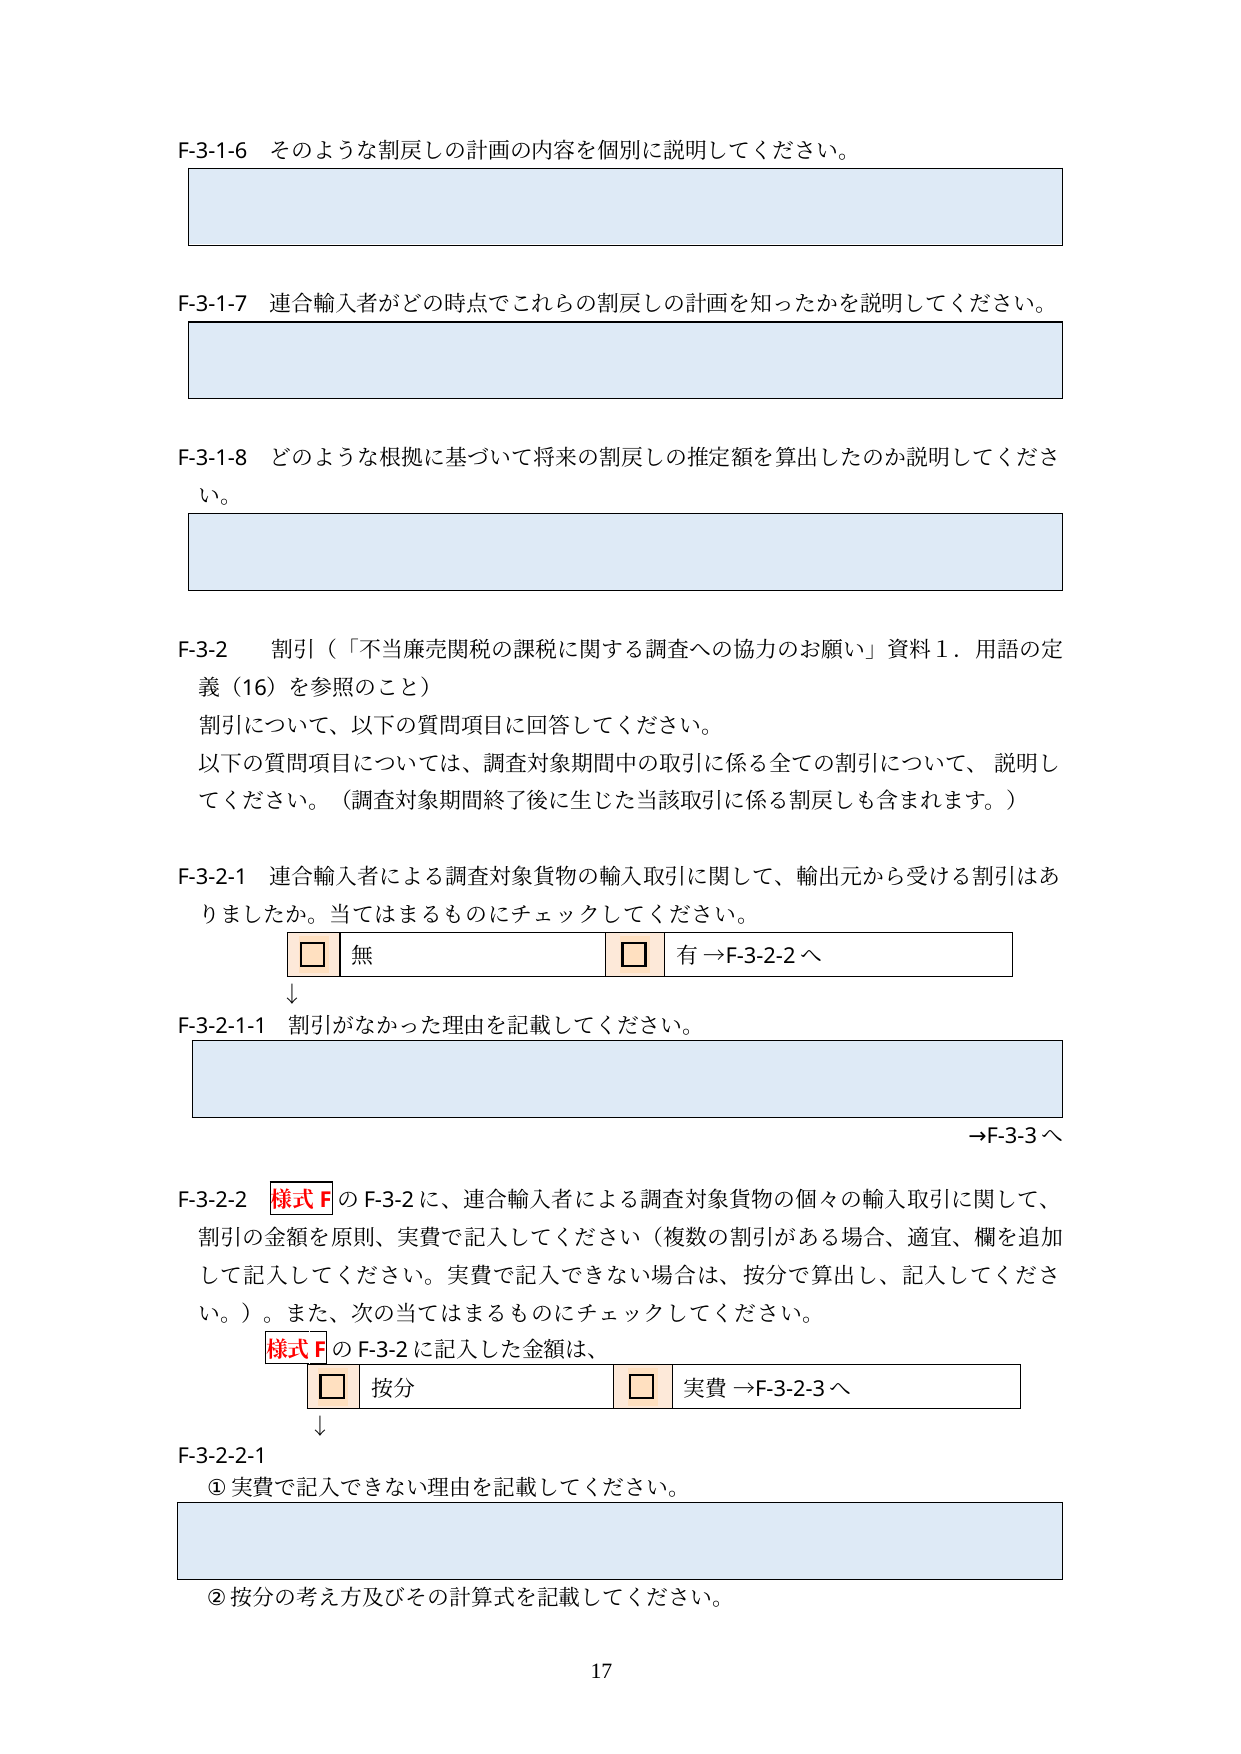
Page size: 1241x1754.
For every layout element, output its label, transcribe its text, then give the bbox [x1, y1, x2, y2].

table_header [189, 169, 1062, 244]
subtitle どのような根拠に基づいて将来の割戻しの推定額を算出したのか説明してください｡ [177, 437, 1063, 513]
text ↓ [177, 977, 1063, 1008]
text 割引について、以下の質問項目に回答してください。 [177, 705, 1063, 743]
text 様式FのF-3-2に記入した金額は、 [327, 1331, 1063, 1364]
subtitle 連合輸入者がどの時点でこれらの割戻しの計画を知ったかを説明してください。 [177, 283, 1063, 321]
table_header [308, 1365, 359, 1408]
text →F-3-3へ [308, 1118, 1063, 1149]
table_header [193, 1041, 1062, 1117]
table_header [178, 1503, 1062, 1579]
text ②按分の考え方及びその計算式を記載してください。 [207, 1580, 1063, 1611]
table_header [606, 933, 664, 976]
table_header [189, 323, 1062, 398]
text 以下の質問項目については、調査対象期間中の取引に係る全ての割引について、 説明してください。（調査対象期間終了後に生じた当該取引に係る割戻しも含まれます。） [198, 743, 1063, 818]
table_header 無 [341, 933, 605, 976]
text ↓ [177, 1409, 1063, 1441]
table_header [288, 933, 339, 976]
subtitle 割引がなかった理由を記載してください。 [177, 1008, 1063, 1040]
table_header [189, 514, 1062, 590]
subtitle そのような割戻しの計画の内容を個別に説明してください｡ [177, 130, 1063, 168]
table_header 按分 [360, 1365, 613, 1408]
table_header 実費 →F-3-2-3へ [673, 1365, 1020, 1408]
text ①実費で記入できない理由を記載してください。 [207, 1470, 1063, 1502]
table_header [614, 1365, 672, 1408]
subtitle 割引（「不当廉売関税の課税に関する調査への協力のお願い」資料１．用語の定義（16）を参照のこと） [177, 629, 1063, 705]
table_header 有 →F-3-2-2へ [665, 933, 1012, 976]
subtitle 連合輸入者による調査対象貨物の輸入取引に関して、輸出元から受ける割引はありましたか。当てはまるものにチェックしてください。 [177, 856, 1063, 932]
subtitle 様式FのF-3-2に、連合輸入者による調査対象貨物の個々の輸入取引に関して、割引の金額を原則、実費で記入してください（複数の割引がある場合、適宜、欄を追加して記入してください。実費で記入できない場合は、按分で算出し、記入してください。）。また、次の当てはまるものにチェックしてください。 [177, 1179, 1063, 1331]
text 様式FのF-3-2に記入した金額は、 [266, 1332, 326, 1363]
